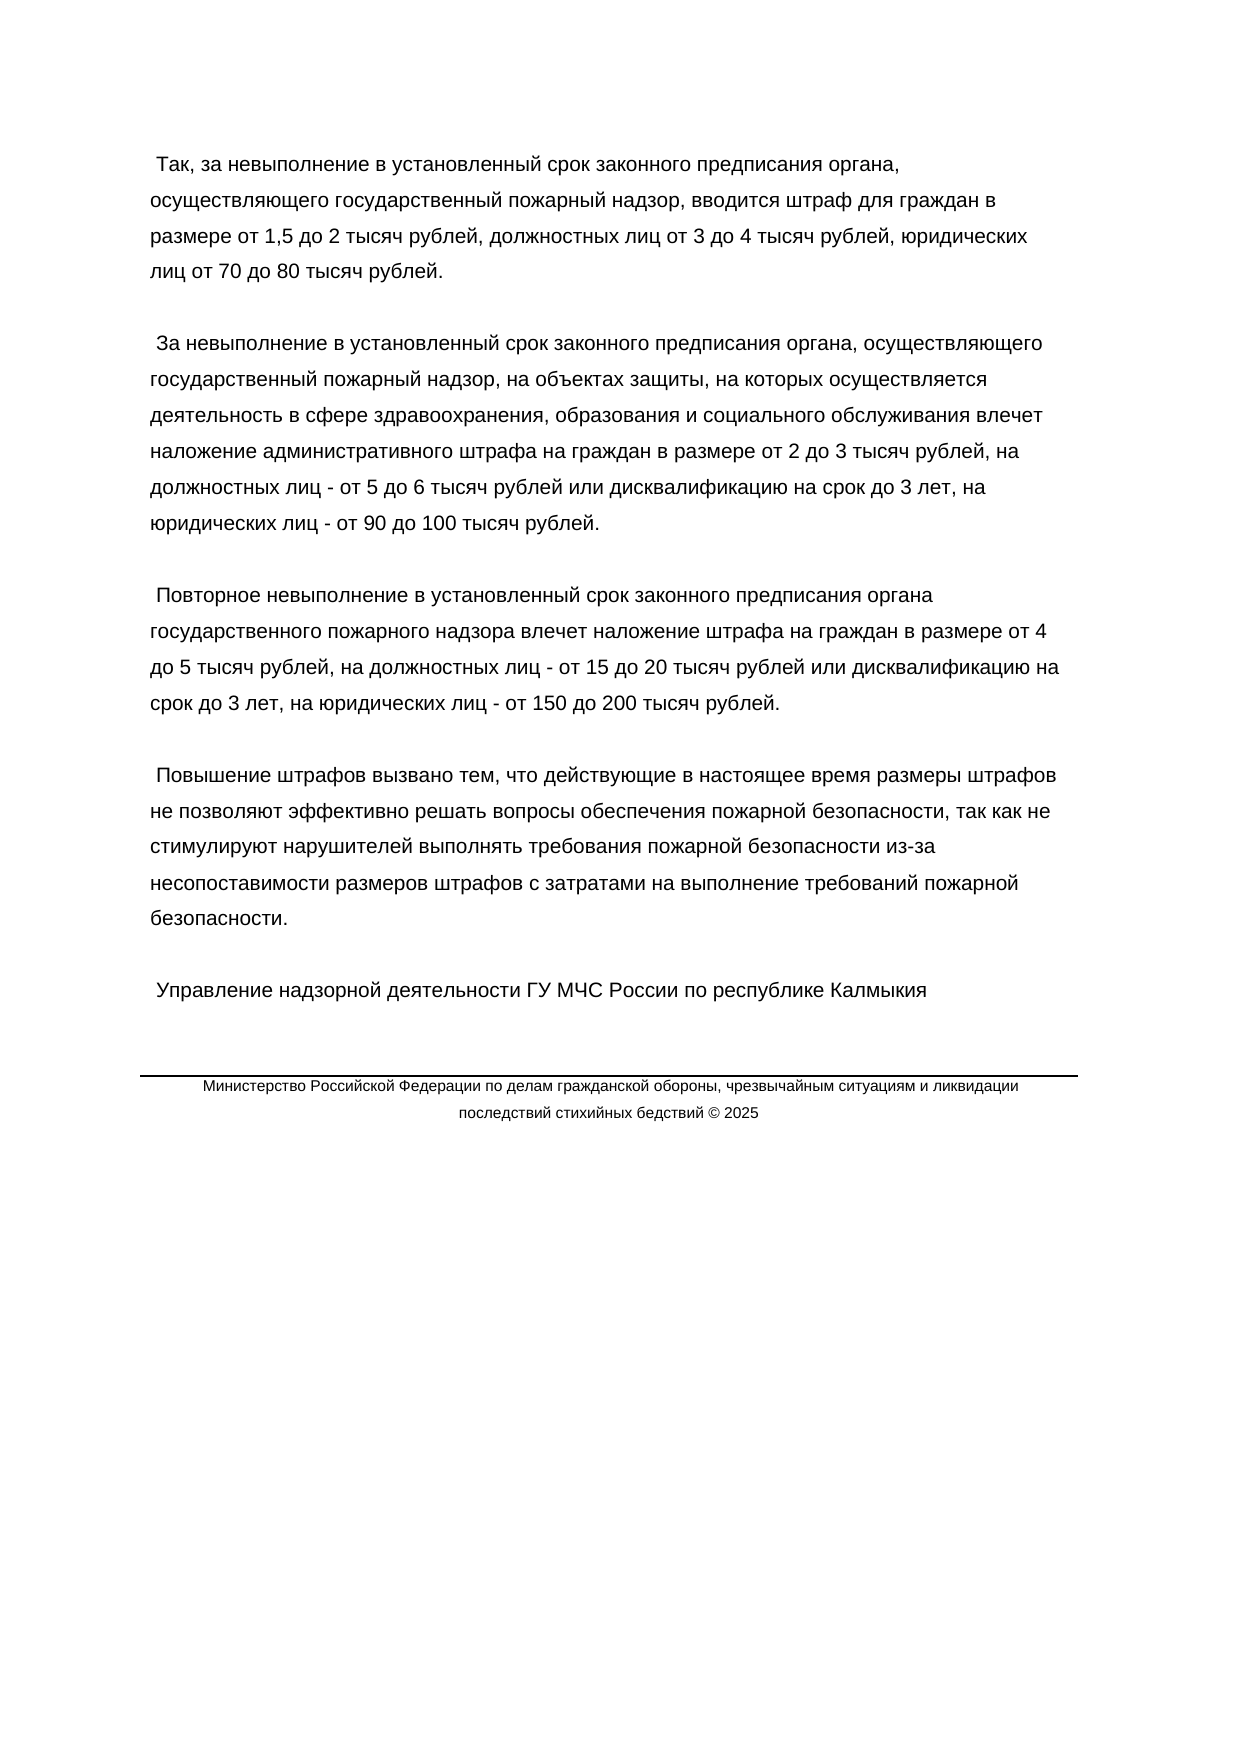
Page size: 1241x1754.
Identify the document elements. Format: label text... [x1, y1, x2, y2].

table_cell Министерство Российской Федерации по делам гражданской обороны, чрезвычайным ситуациям и ликвидации последствий стихийных бедствий © 2025 [140, 1077, 1078, 1159]
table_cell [140, 150, 1078, 1075]
